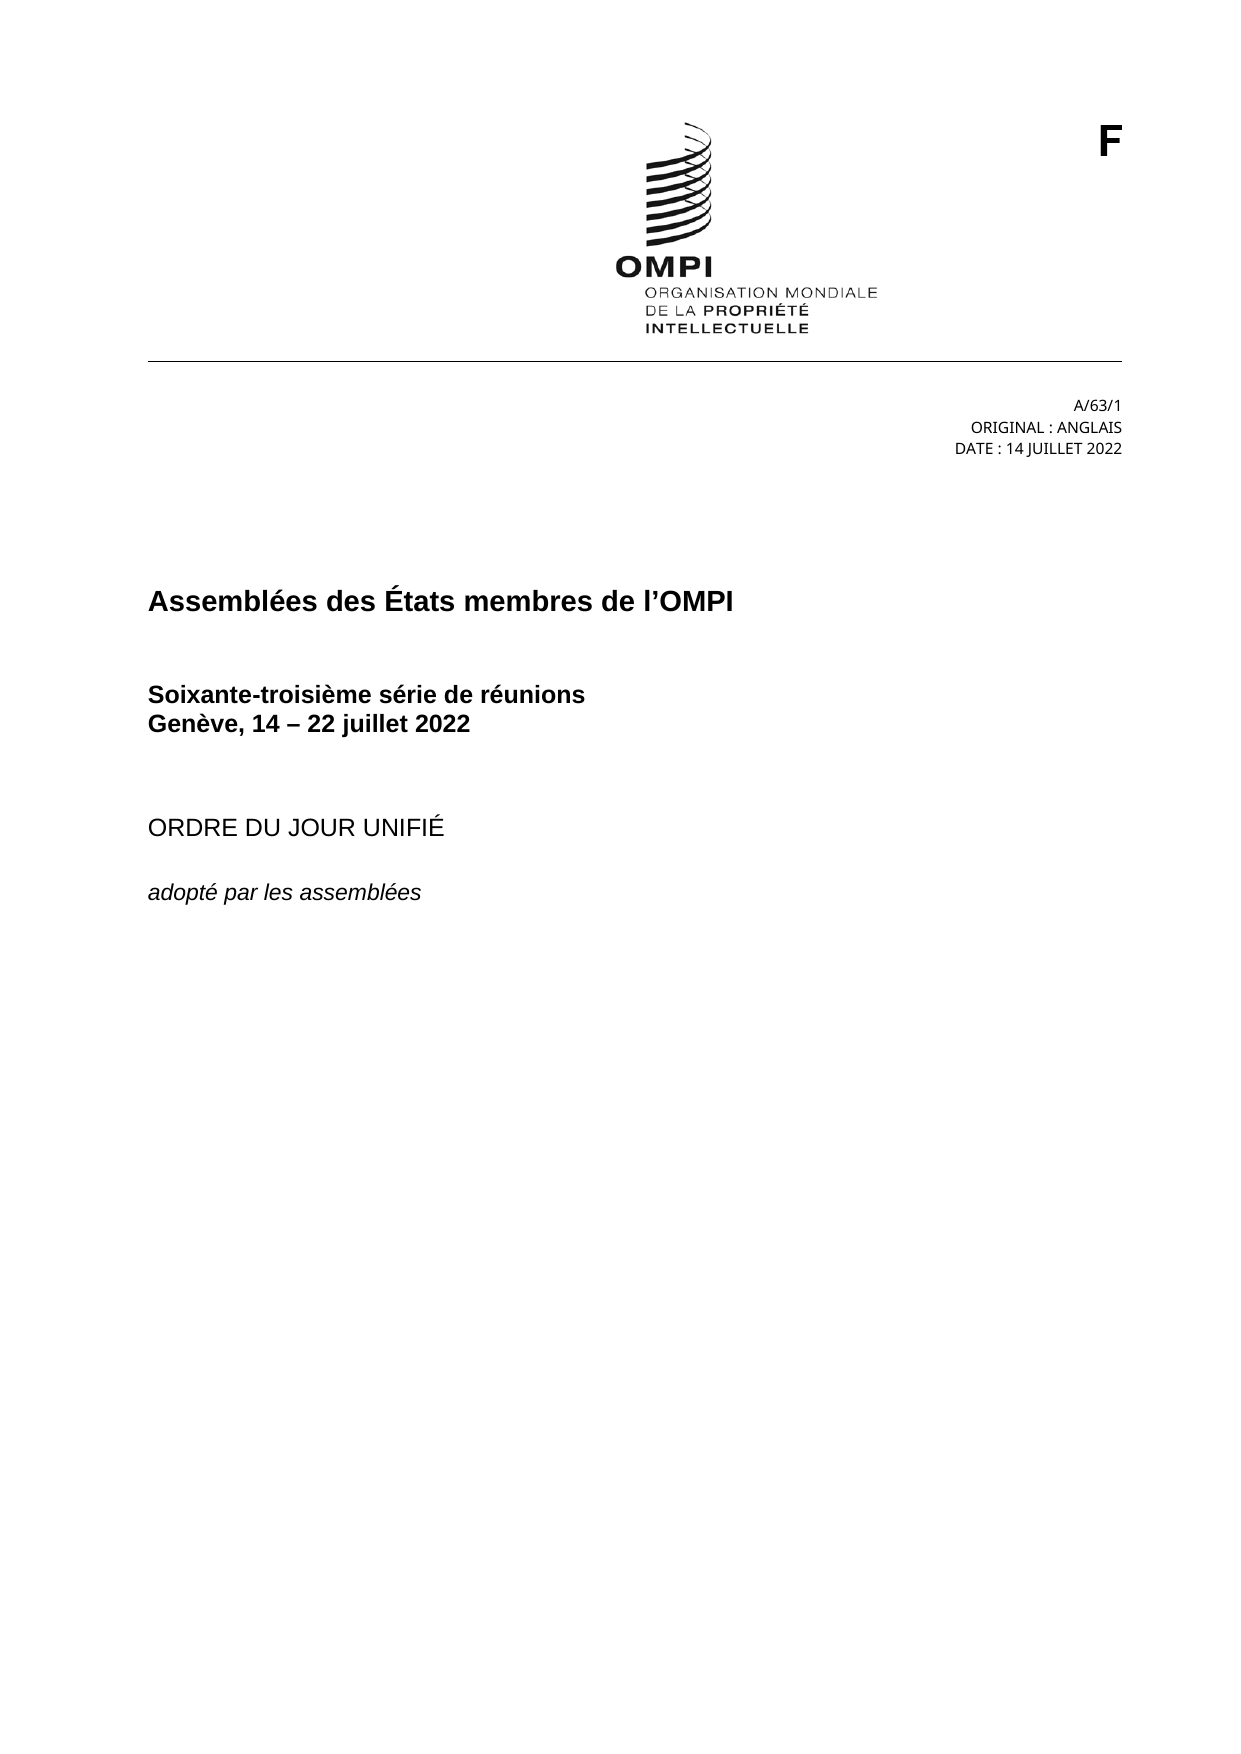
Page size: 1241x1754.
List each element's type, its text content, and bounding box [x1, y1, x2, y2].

text Genève, 14 – 22 juillet 2022 [148, 709, 1122, 737]
text Soixante-troisième série de réunions [148, 680, 1122, 709]
title Assemblées des États membres de l’OMPI [148, 584, 1122, 617]
text DATE : 14 juillet 2022 [148, 438, 1122, 459]
picture [613, 117, 1123, 336]
text A/63/1 [148, 362, 1122, 416]
text adopté par les assemblées [148, 879, 1122, 905]
text ORIGINAL : anglais [148, 416, 1122, 438]
text Ordre du jour unifié [148, 812, 1122, 841]
